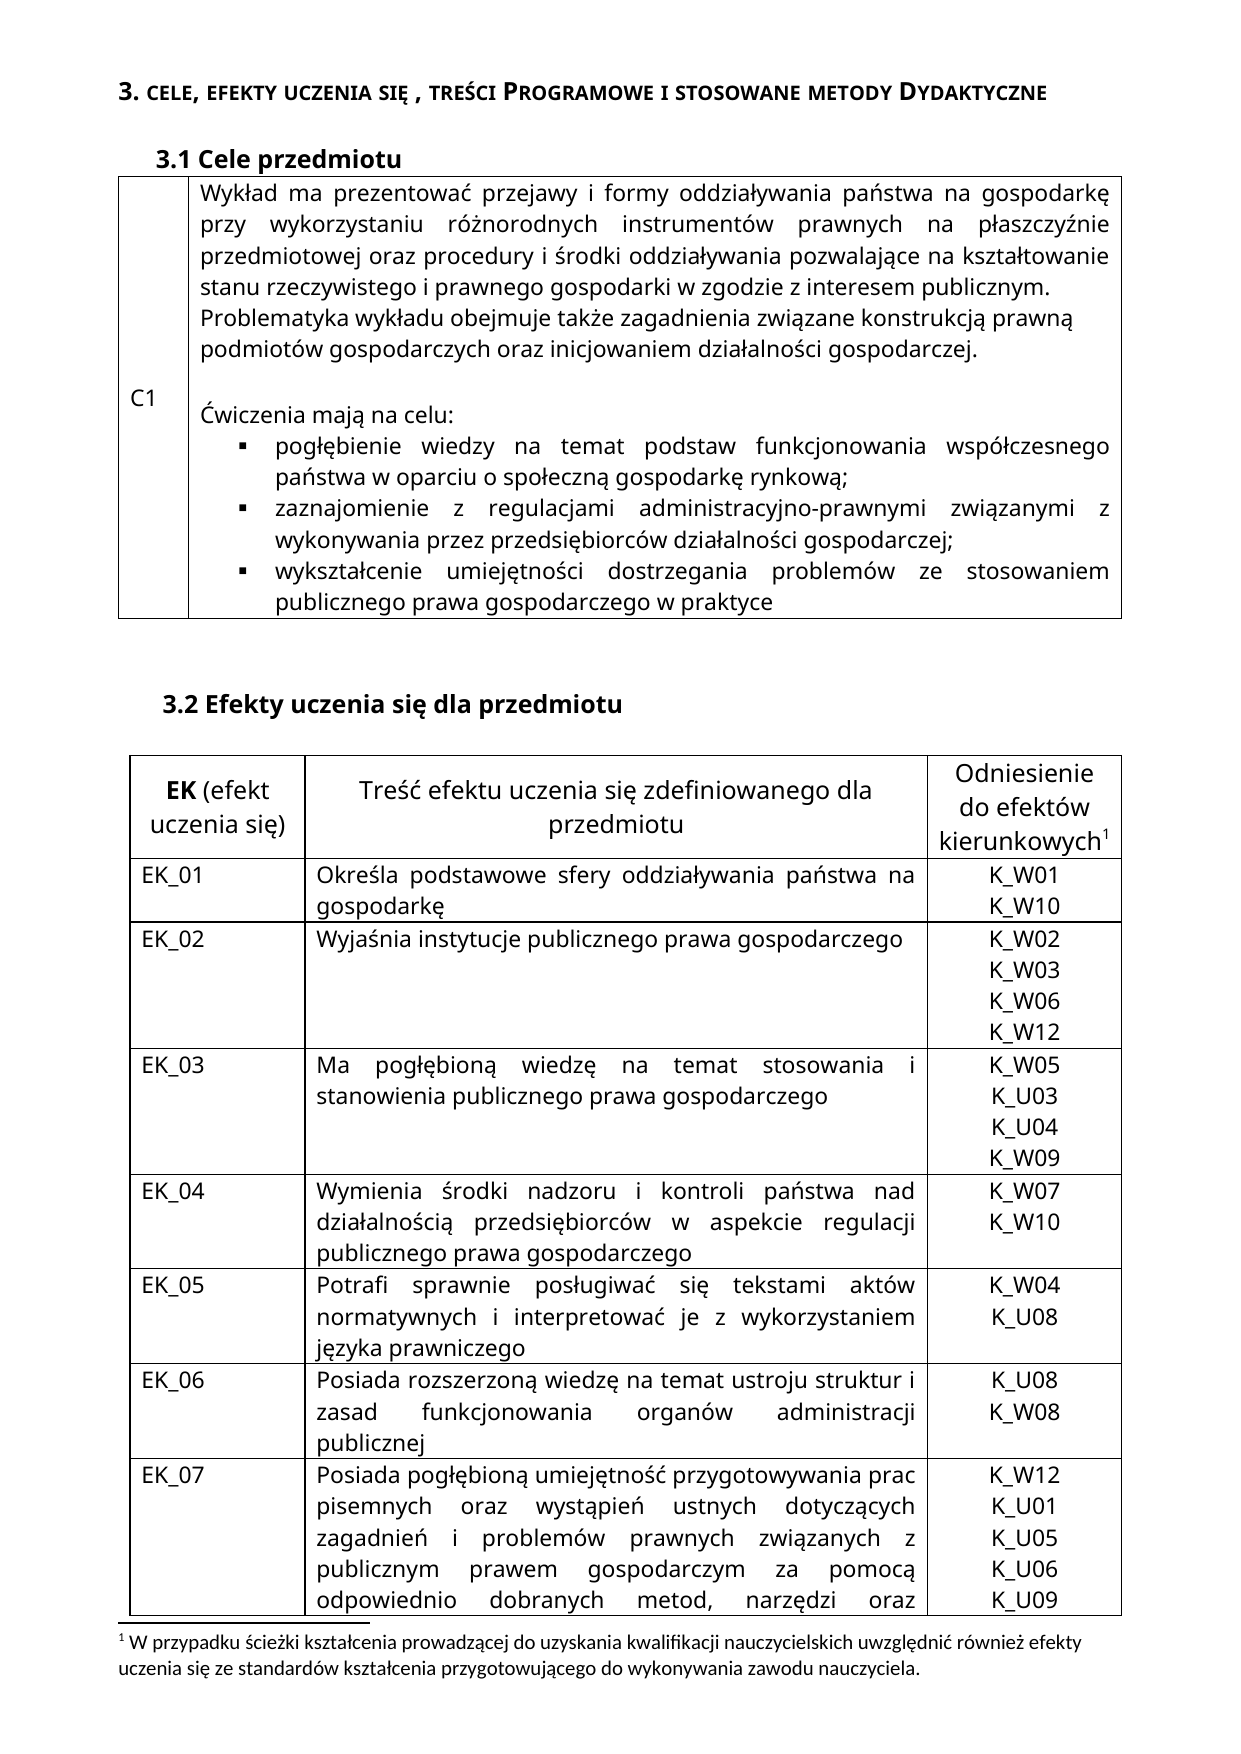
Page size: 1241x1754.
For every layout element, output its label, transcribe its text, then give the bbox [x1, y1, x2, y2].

text 3.1 Cele przedmiotu [156, 142, 1122, 176]
table_header Treść efektu uczenia się zdefiniowanego dla przedmiotu [306, 756, 927, 858]
table_cell EK_03 [131, 1049, 304, 1173]
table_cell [928, 1459, 1121, 1615]
table_cell K_W07 K_W10 [928, 1175, 1121, 1268]
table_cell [306, 1459, 927, 1615]
table_cell Ma pogłębioną wiedzę na temat stosowania i stanowienia publicznego prawa gospodarczego [306, 1049, 927, 1173]
table_header EK (efekt uczenia się) [131, 756, 304, 858]
table_cell EK_06 [131, 1364, 304, 1458]
table_cell K_W04 K_U08 [928, 1269, 1121, 1363]
table_cell EK_05 [131, 1269, 304, 1363]
table_cell EK_07 [131, 1459, 304, 1615]
table_cell K_W02 K_W03 K_W06 K_W12 [928, 923, 1121, 1047]
table_cell EK_01 [131, 859, 304, 921]
table_cell EK_02 [131, 923, 304, 1047]
table_cell Określa podstawowe sfery oddziaływania państwa na gospodarkę [306, 859, 927, 921]
table_cell EK_04 [131, 1175, 304, 1268]
table_cell K_W05 K_U03 K_U04 K_W09 [928, 1049, 1121, 1173]
table_cell K_W01 K_W10 [928, 859, 1121, 921]
table_cell Posiada rozszerzoną wiedzę na temat ustroju struktur i zasad funkcjonowania organów administracji publicznej [306, 1364, 927, 1458]
table_header C1 [119, 177, 188, 617]
text 3. cele, efekty uczenia się , treści Programowe i stosowane metody Dydaktyczne [118, 74, 1122, 108]
table_header Wykład ma prezentować przejawy i formy oddziaływania państwa na gospodarkę przy wykorzystaniu różnorodnych instrumentów prawnych na płaszczyźnie przedmiotowej oraz procedury i środki oddziaływania pozwalające na kształtowanie stanu rzeczywistego i prawnego gospodarki w zgodzie z interesem publicznym. Problematyka wykładu obejmuje także zagadnienia związane konstrukcją prawną podmiotów gospodarczych oraz inicjowaniem działalności gospodarczej. Ćwiczenia mają na celu: pogłębienie wiedzy na temat podstaw funkcjonowania współczesnego państwa w oparciu o społeczną gospodarkę rynkową; zaznajomienie z regulacjami administracyjno-prawnymi związanymi z wykonywania przez przedsiębiorców działalności gospodarczej; wykształcenie umiejętności dostrzegania problemów ze stosowaniem publicznego prawa gospodarczego w praktyce [189, 177, 1121, 617]
table_header Odniesienie do efektów kierunkowych [928, 756, 1121, 858]
table_cell K_U08 K_W08 [928, 1364, 1121, 1458]
table_cell Wymienia środki nadzoru i kontroli państwa nad działalnością przedsiębiorców w aspekcie regulacji publicznego prawa gospodarczego [306, 1175, 927, 1268]
table_cell Wyjaśnia instytucje publicznego prawa gospodarczego [306, 923, 927, 1047]
text 3.2 Efekty uczenia się dla przedmiotu [162, 687, 1122, 721]
table_cell Potrafi sprawnie posługiwać się tekstami aktów normatywnych i interpretować je z wykorzystaniem języka prawniczego [306, 1269, 927, 1363]
